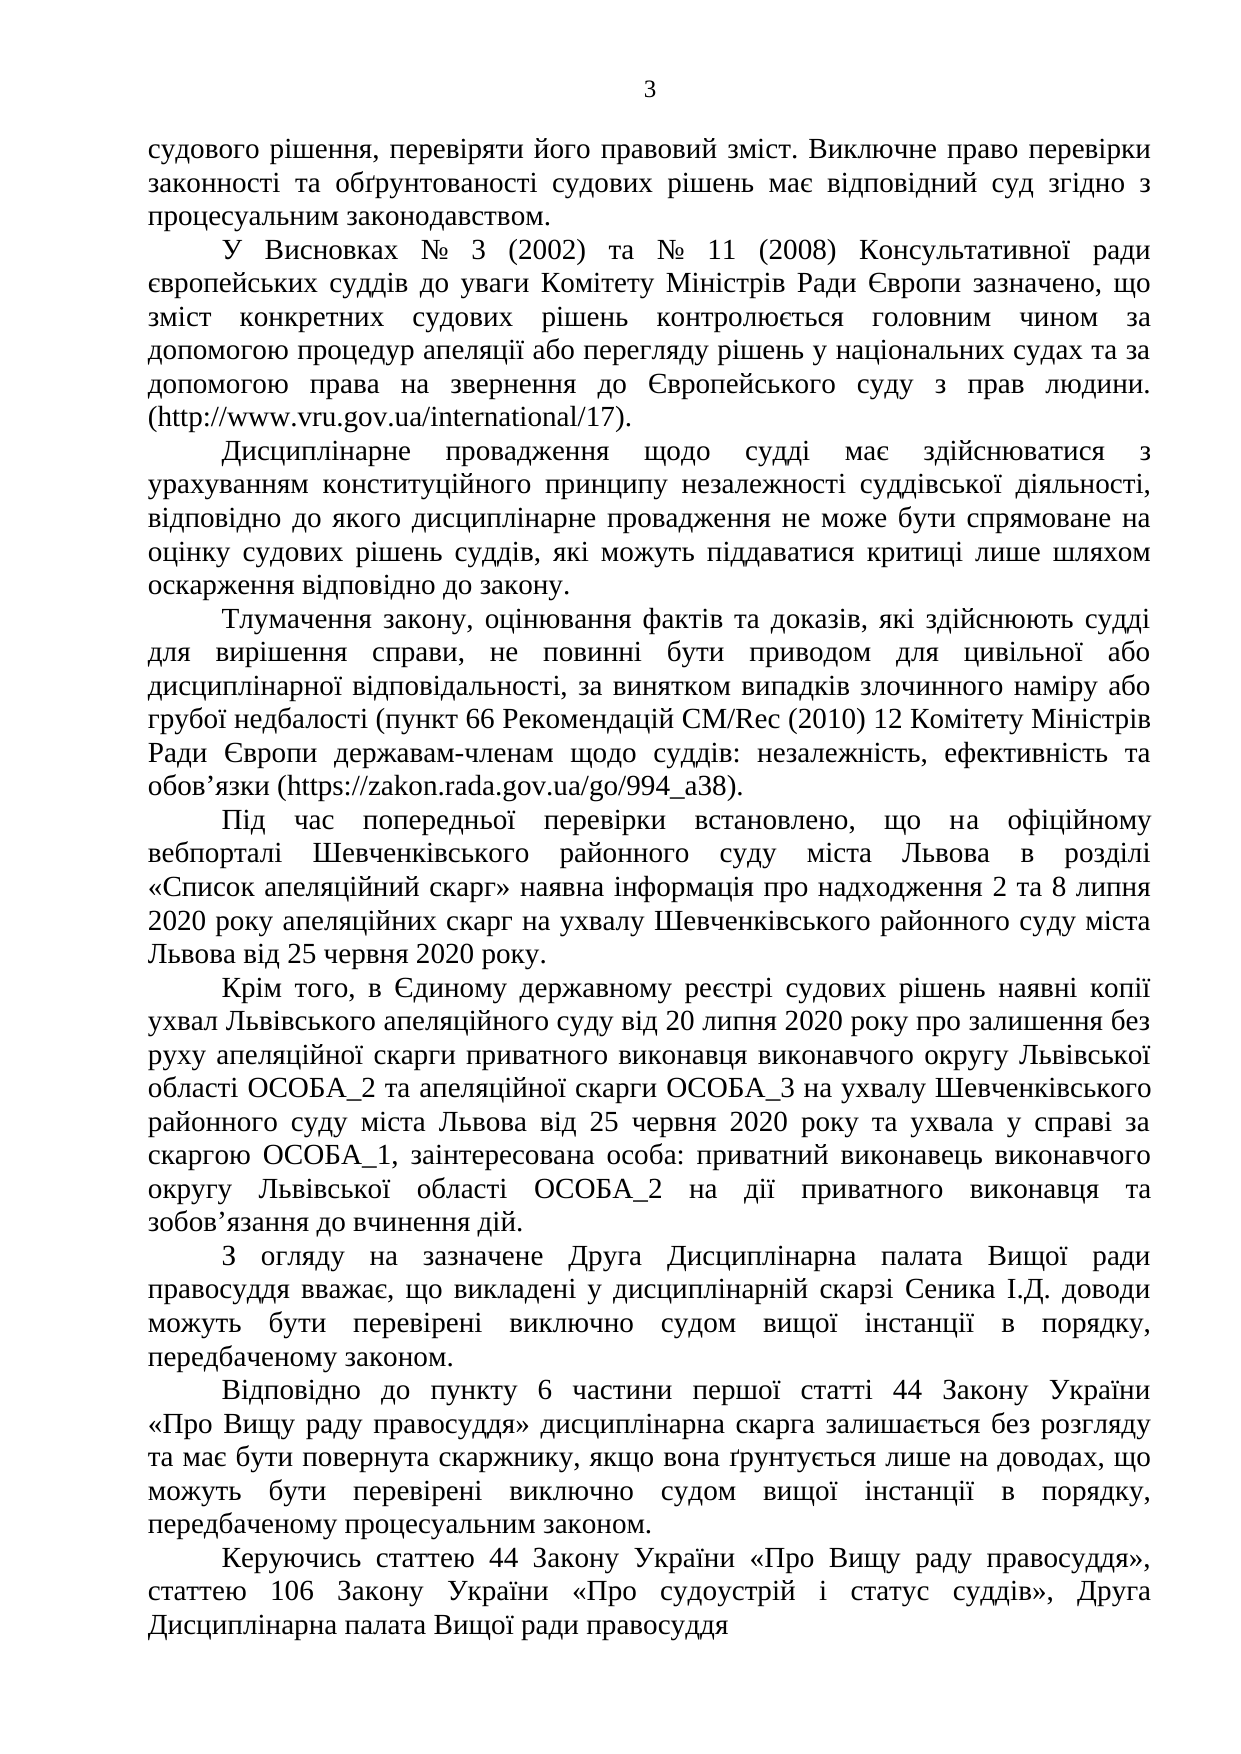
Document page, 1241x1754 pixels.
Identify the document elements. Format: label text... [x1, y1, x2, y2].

text Крім того, в Єдиному державному реєстрі судових рішень наявні копії ухвал Львівського апеляційного суду від 20 липня 2020 року про залишення без руху апеляційної скарги приватного виконавця виконавчого округу Львівської області ОСОБА_2 та апеляційної скарги ОСОБА_3 на ухвалу Шевченківського районного суду міста Львова від 25 червня 2020 року та ухвала у справі за скаргою ОСОБА_1, заінтересована особа: приватний виконавець виконавчого округу Львівської області ОСОБА_2 на дії приватного виконавця та зобов’язання до вчинення дій. [148, 970, 1152, 1238]
text Керуючись статтею 44 Закону України «Про Вищу раду правосуддя», статтею 106 Закону України «Про судоустрій і статус суддів», Друга Дисциплінарна палата Вищої ради правосуддя [148, 1540, 1152, 1641]
text З огляду на зазначене Друга Дисциплінарна палата Вищої ради правосуддя вважає, що викладені у дисциплінарній скарзі Сеника І.Д. доводи можуть бути перевірені виключно судом вищої інстанції в порядку, передбаченому законом. [148, 1238, 1152, 1372]
text У Висновках № 3 (2002) та № 11 (2008) Консультативної ради європейських суддів до уваги Комітету Міністрів Ради Європи зазначено, що зміст конкретних судових рішень контролюється головним чином за допомогою процедур апеляції або перегляду рішень у національних судах та за допомогою права на звернення до Європейського суду з прав людини. (http://www.vru.gov.ua/international/17). [148, 232, 1152, 433]
text Відповідно до пункту 6 частини першої статті 44 Закону України «Про Вищу раду правосуддя» дисциплінарна скарга залишається без розгляду та має бути повернута скаржнику, якщо вона ґрунтується лише на доводах, що можуть бути перевірені виключно судом вищої інстанції в порядку, передбаченому процесуальним законом. [148, 1372, 1152, 1540]
text Під час попередньої перевірки встановлено, що на офіційному вебпорталі Шевченківського районного суду міста Львова в розділі «Список апеляційний скарг» наявна інформація про надходження 2 та 8 липня 2020 року апеляційних скарг на ухвалу Шевченківського районного суду міста Львова від 25 червня 2020 року. [148, 802, 1152, 970]
text Тлумачення закону, оцінювання фактів та доказів, які здійснюють судді для вирішення справи, не повинні бути приводом для цивільної або дисциплінарної відповідальності, за винятком випадків злочинного наміру або грубої недбалості (пункт 66 Рекомендацій CM/Rec (2010) 12 Комітету Міністрів Ради Європи державам-членам щодо суддів: незалежність, ефективність та обов’язки (https://zakon.rada.gov.ua/go/994_a38). [148, 601, 1152, 802]
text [148, 131, 1152, 232]
text Дисциплінарне провадження щодо судді має здійснюватися з урахуванням конституційного принципу незалежності суддівської діяльності, відповідно до якого дисциплінарне провадження не може бути спрямоване на оцінку судових рішень суддів, які можуть піддаватися критиці лише шляхом оскарження відповідно до закону. [148, 433, 1152, 601]
